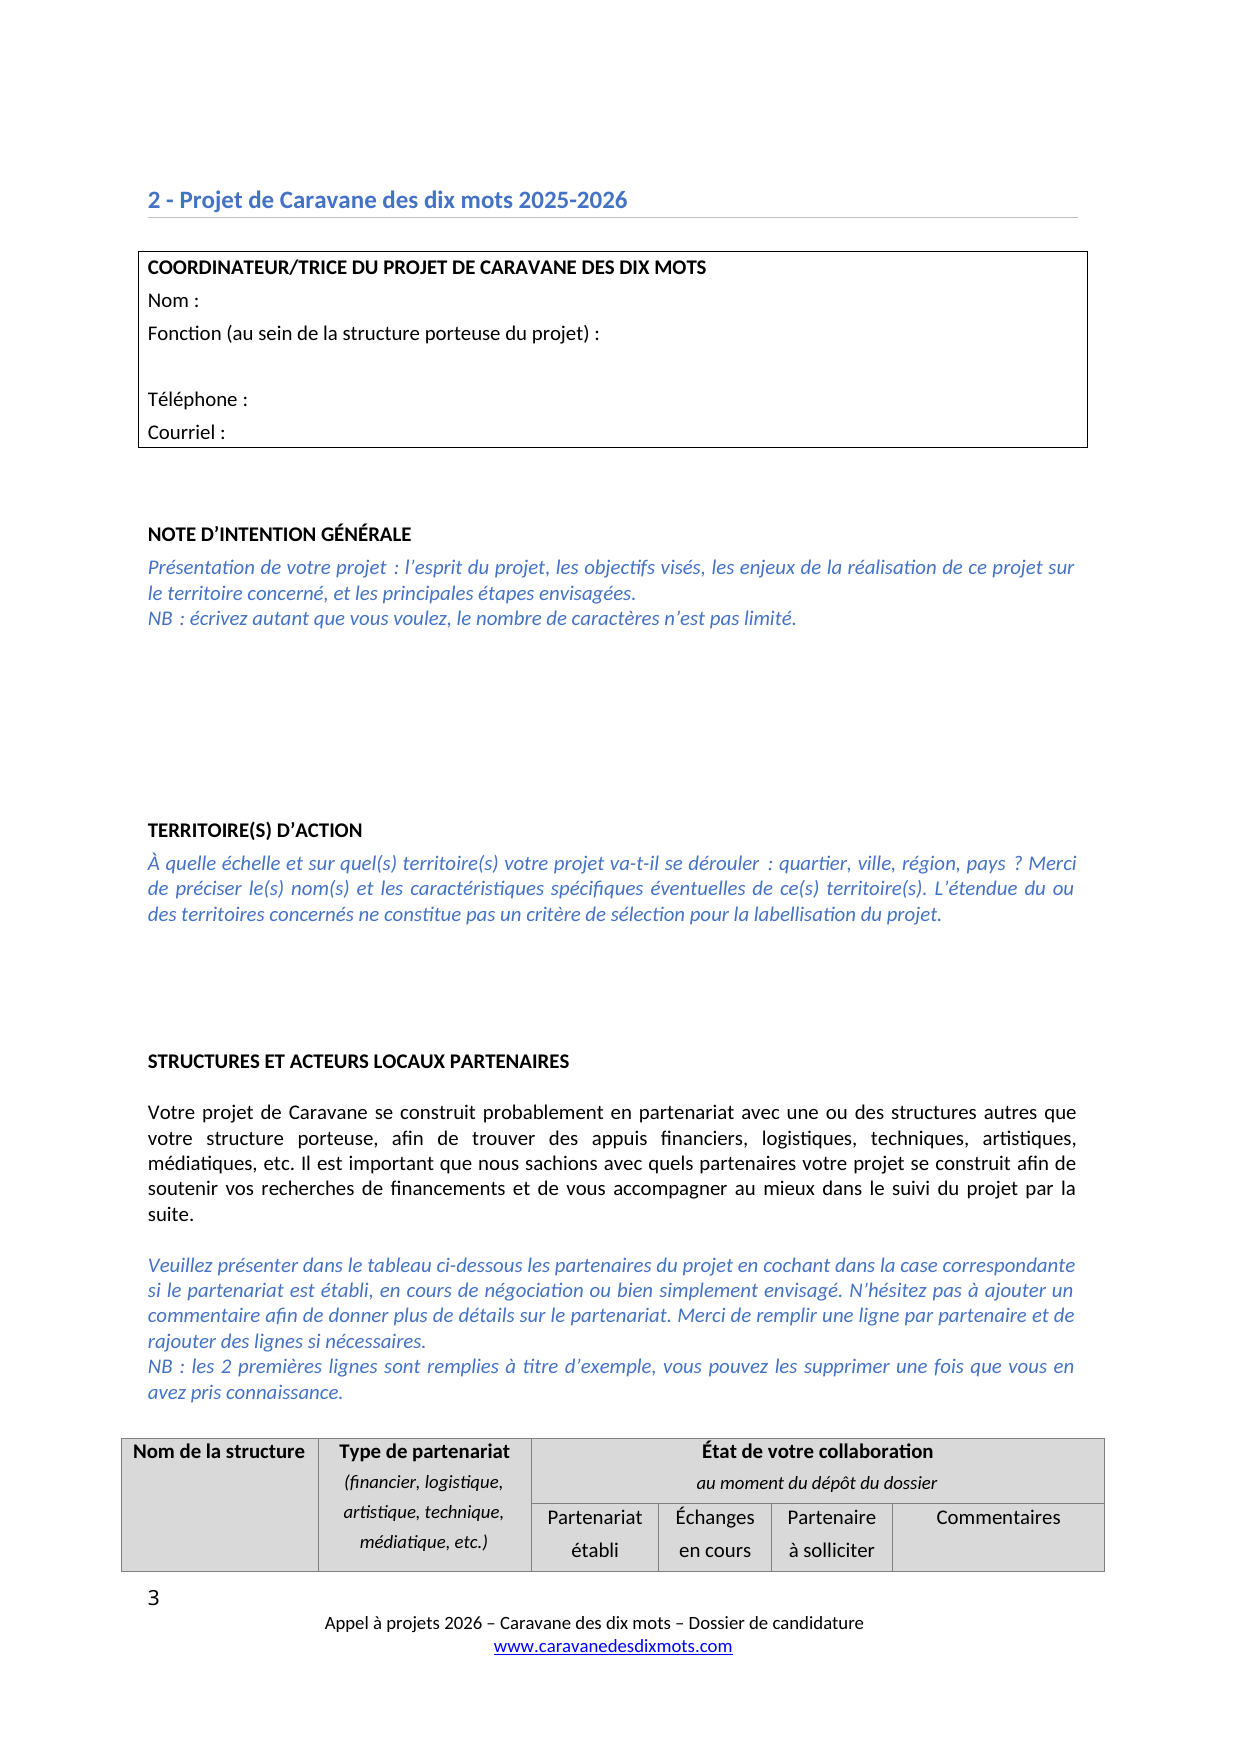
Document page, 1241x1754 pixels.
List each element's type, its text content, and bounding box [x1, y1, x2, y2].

text Courriel : [139, 416, 1087, 447]
text Votre projet de Caravane se construit probablement en partenariat avec une ou des structures autres que votre structure porteuse, afin de trouver des appuis financiers, logistiques, techniques, artistiques, médiatiques, etc. Il est important que nous sachions avec quels partenaires votre projet se construit afin de soutenir vos recherches de financements et de vous accompagner au mieux dans le suivi du projet par la suite. [148, 1099, 1078, 1226]
table_cell Échanges en cours [659, 1504, 771, 1571]
text NB : les 2 premières lignes sont remplies à titre d’exemple, vous pouvez les supprimer une fois que vous en avez pris connaissance. [148, 1353, 1078, 1404]
table_cell Partenaire à solliciter [772, 1504, 892, 1571]
text À quelle échelle et sur quel(s) territoire(s) votre projet va-t-il se dérouler : quartier, ville, région, pays ? Merci de préciser le(s) nom(s) et les caractéristiques spécifiques éventuelles de ce(s) territoire(s). L’étendue du ou des territoires concernés ne constitue pas un critère de sélection pour la labellisation du projet. [148, 850, 1078, 926]
text TERRITOIRE(S) D’ACTION [148, 817, 1078, 842]
text Veuillez présenter dans le tableau ci-dessous les partenaires du projet en cochant dans la case correspondante si le partenariat est établi, en cours de négociation ou bien simplement envisagé. N’hésitez pas à ajouter un commentaire afin de donner plus de détails sur le partenariat. Merci de remplir une ligne par partenaire et de rajouter des lignes si nécessaires. [148, 1252, 1078, 1353]
table_cell Partenariat établi [532, 1504, 658, 1571]
text Téléphone : [139, 383, 1087, 411]
text NOTE D’INTENTION GÉNÉRALE [148, 521, 1078, 547]
table_header État de votre collaboration au moment du dépôt du dossier [532, 1439, 1104, 1503]
text 2 - Projet de Caravane des dix mots 2025-2026 [148, 184, 1078, 217]
table_header Nom de la structure [122, 1439, 318, 1571]
text NB : écrivez autant que vous voulez, le nombre de caractères n’est pas limité. [148, 606, 1078, 631]
text COORDINATEUR/TRICE DU PROJET DE CARAVANE DES DIX MOTS [139, 252, 1087, 279]
text STRUCTURES ET ACTEURS LOCAUX PARTENAIRES [148, 1048, 1078, 1074]
text Nom : [139, 284, 1087, 312]
text Fonction (au sein de la structure porteuse du projet) : [139, 317, 1087, 345]
table_cell Commentaires [893, 1504, 1104, 1571]
text Présentation de votre projet : l’esprit du projet, les objectifs visés, les enjeux de la réalisation de ce projet sur le territoire concerné, et les principales étapes envisagées. [148, 554, 1078, 605]
table_header Type de partenariat (financier, logistique, artistique, technique, médiatique, etc.) [319, 1439, 531, 1571]
